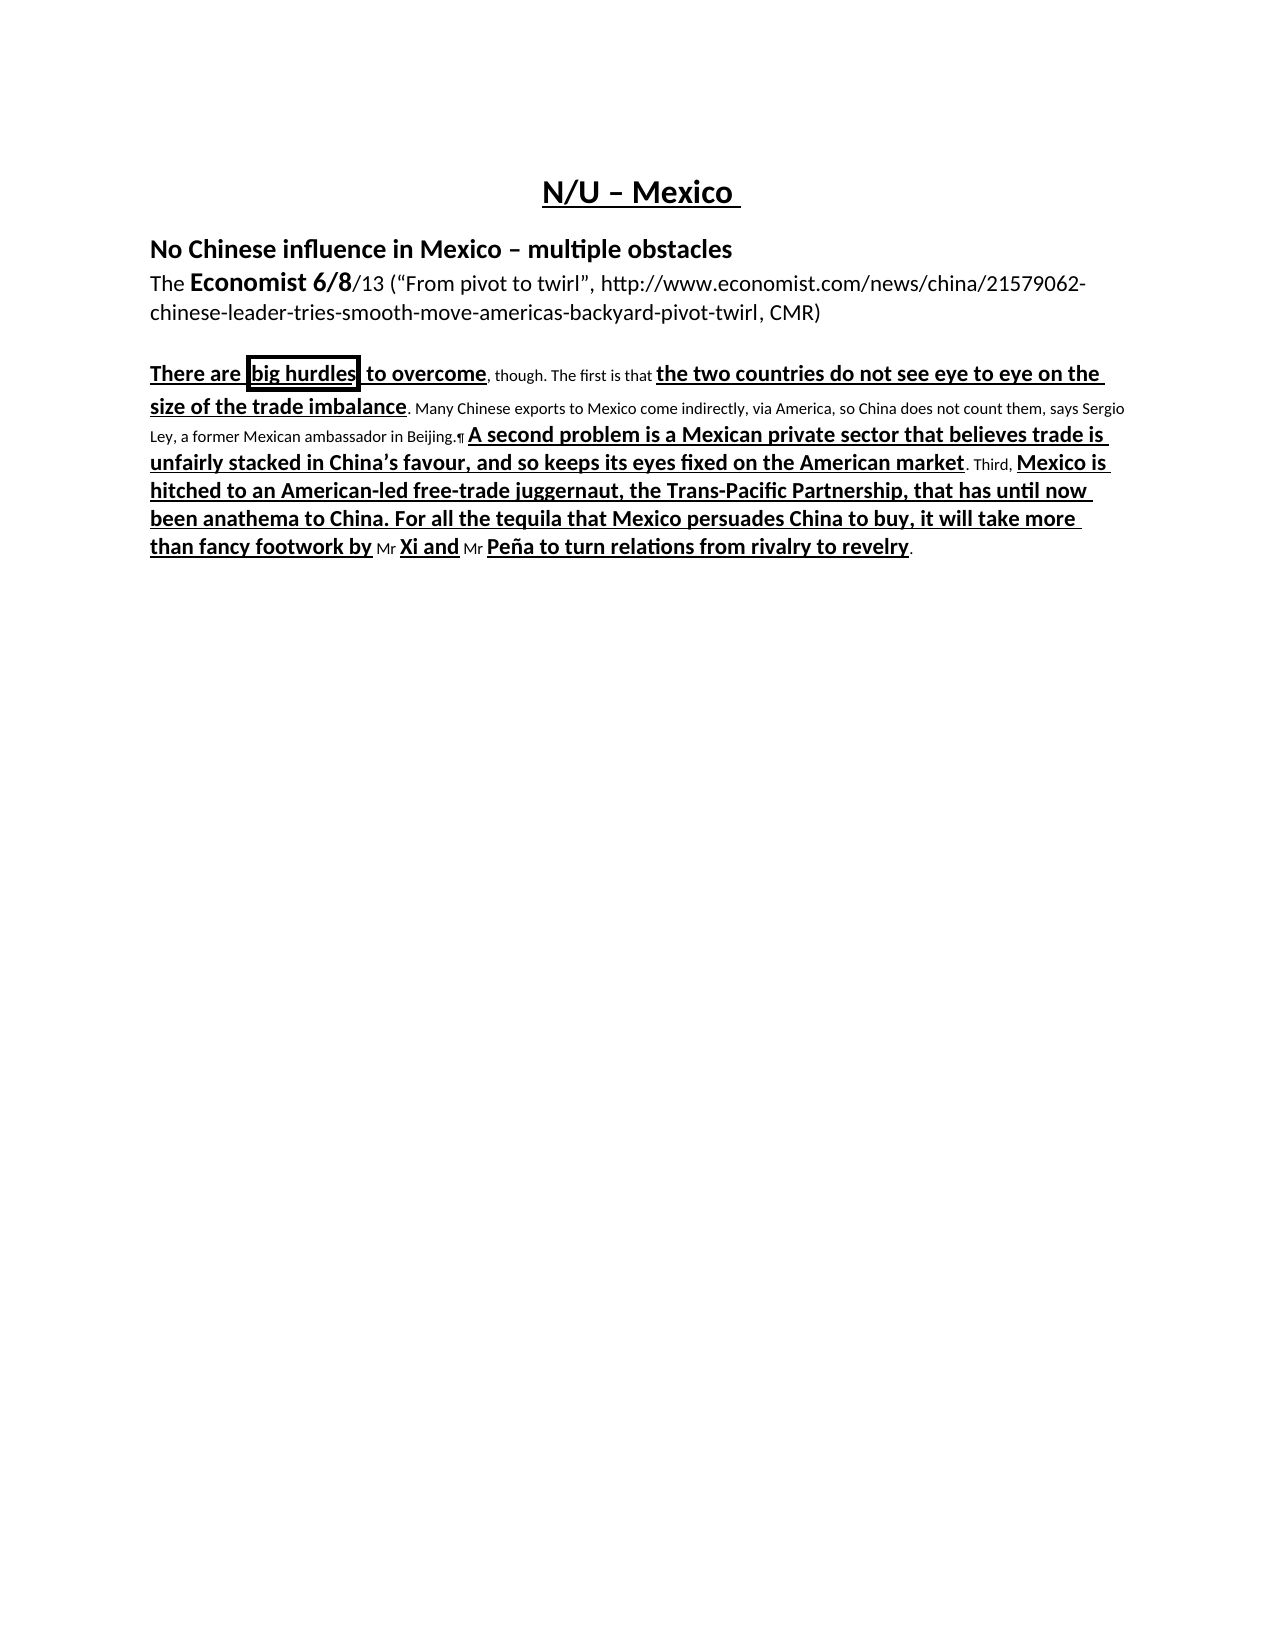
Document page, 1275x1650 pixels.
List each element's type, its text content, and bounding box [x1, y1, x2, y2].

subtitle N/U – Mexico [150, 171, 1125, 212]
text There are big hurdles to overcome, though. The first is that the two countries do not see eye to eye on the size of the trade imbalance. Many Chinese exports to Mexico come indirectly, via America, so China does not count them, says Sergio Ley, a former Mexican ambassador in Beijing.¶ A second problem is a Mexican private sector that believes trade is unfairly stacked in China’s favour, and so keeps its eyes fixed on the American market. Third, Mexico is hitched to an American-led free-trade juggernaut, the Trans-Pacific Partnership, that has until now been anathema to China. For all the tequila that Mexico persuades China to buy, it will take more than fancy footwork by Mr Xi and Mr Peña to turn relations from rivalry to revelry. [150, 354, 1125, 560]
subtitle No Chinese influence in Mexico – multiple obstacles [150, 232, 1125, 265]
text The Economist 6/8/13 (“From pivot to twirl”, http://www.economist.com/news/china/21579062-chinese-leader-tries-smooth-move-americas-backyard-pivot-twirl, CMR) [150, 265, 1125, 326]
